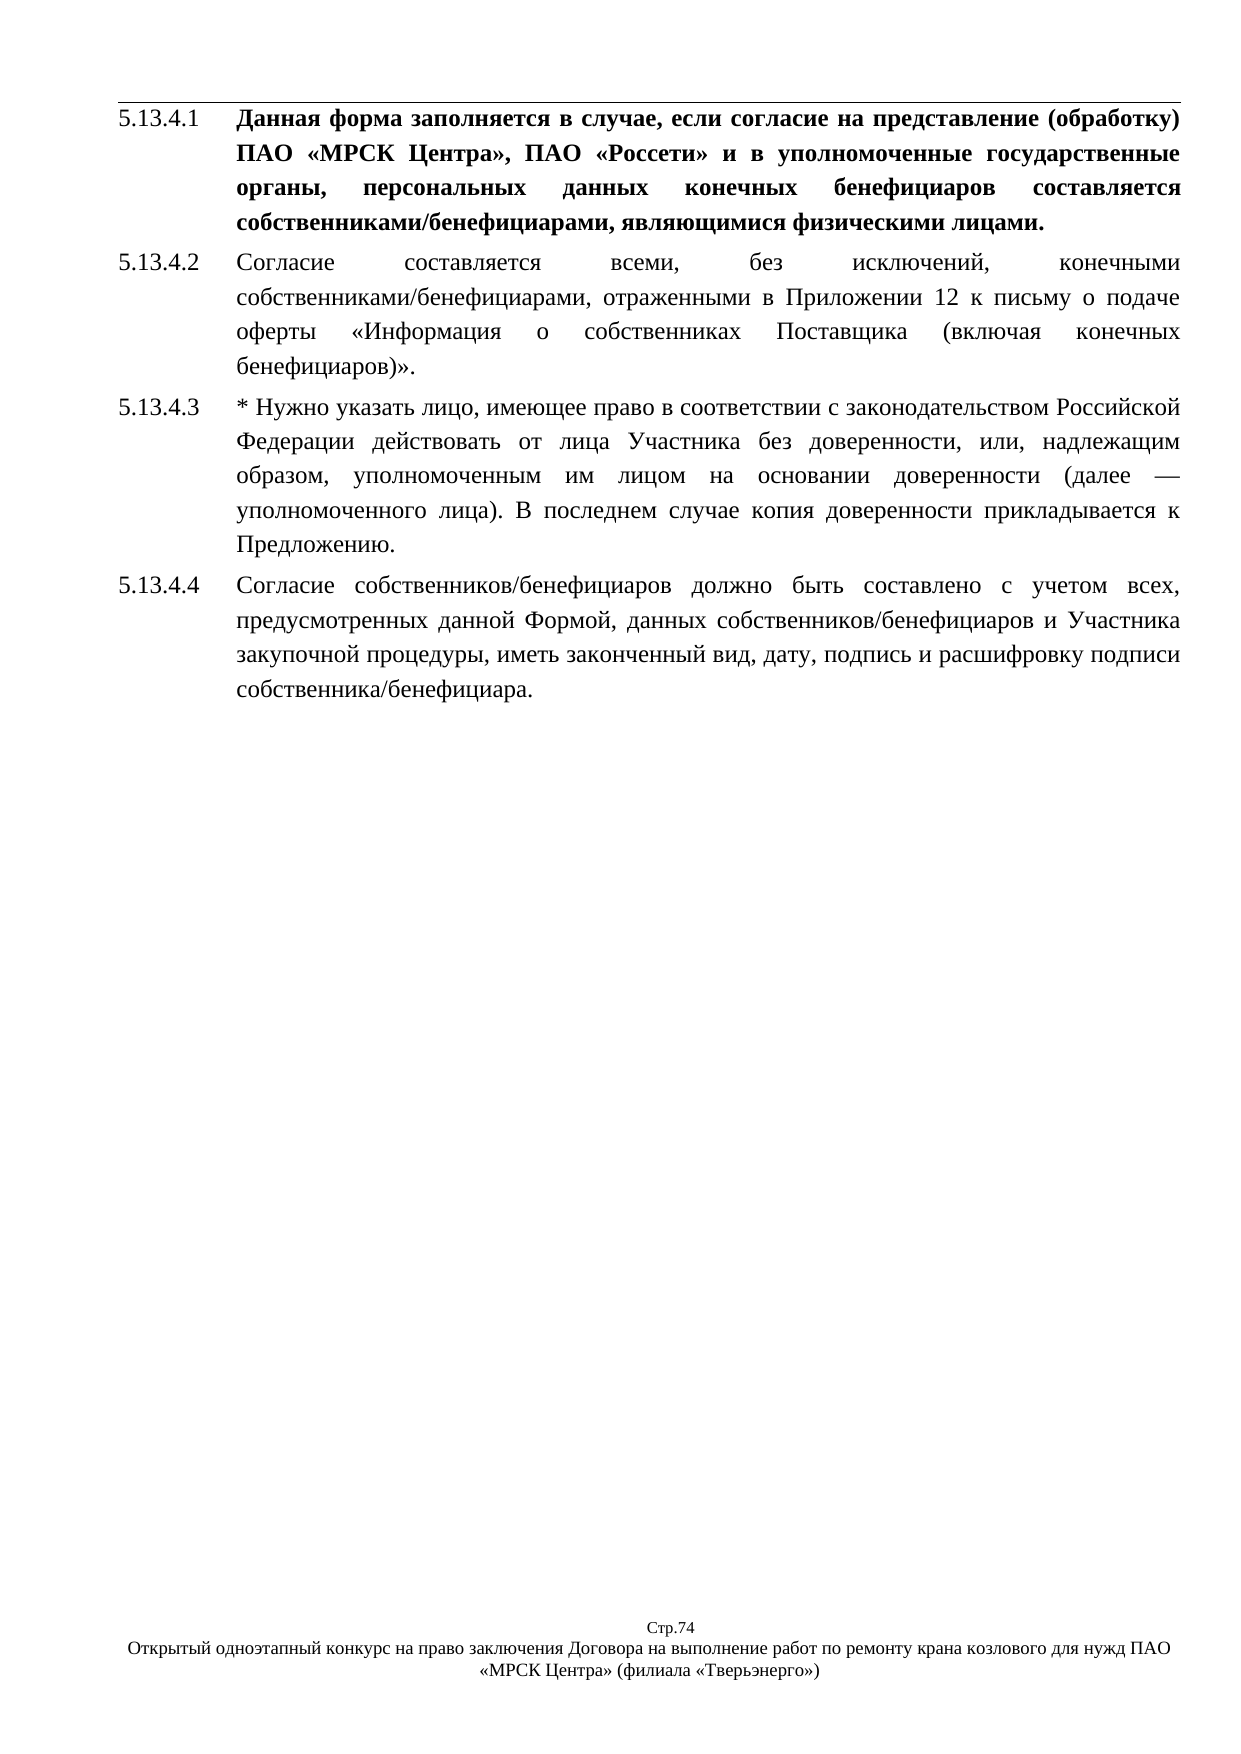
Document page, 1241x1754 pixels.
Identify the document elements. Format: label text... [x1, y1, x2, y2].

list Согласие составляется всеми, без исключений, конечными собственниками/бенефициарами, отраженными в Приложении 12 к письму о подаче оферты «Информация о собственниках Поставщика (включая конечных бенефициаров)». [118, 247, 1181, 380]
list Согласие собственников/бенефициаров должно быть составлено с учетом всех, предусмотренных данной Формой, данных собственников/бенефициаров и Участника закупочной процедуры, иметь законченный вид, дату, подпись и расшифровку подписи собственника/бенефициара. [118, 570, 1181, 702]
list * Нужно указать лицо, имеющее право в соответствии с законодательством Российской Федерации действовать от лица Участника без доверенности, или, надлежащим образом, уполномоченным им лицом на основании доверенности (далее — уполномоченного лица). В последнем случае копия доверенности прикладывается к Предложению. [118, 392, 1181, 558]
list Данная форма заполняется в случае, если согласие на представление (обработку) ПАО «МРСК Центра», ПАО «Россети» и в уполномоченные государственные органы, персональных данных конечных бенефициаров составляется собственниками/бенефициарами, являющимися физическими лицами. [118, 103, 1181, 236]
